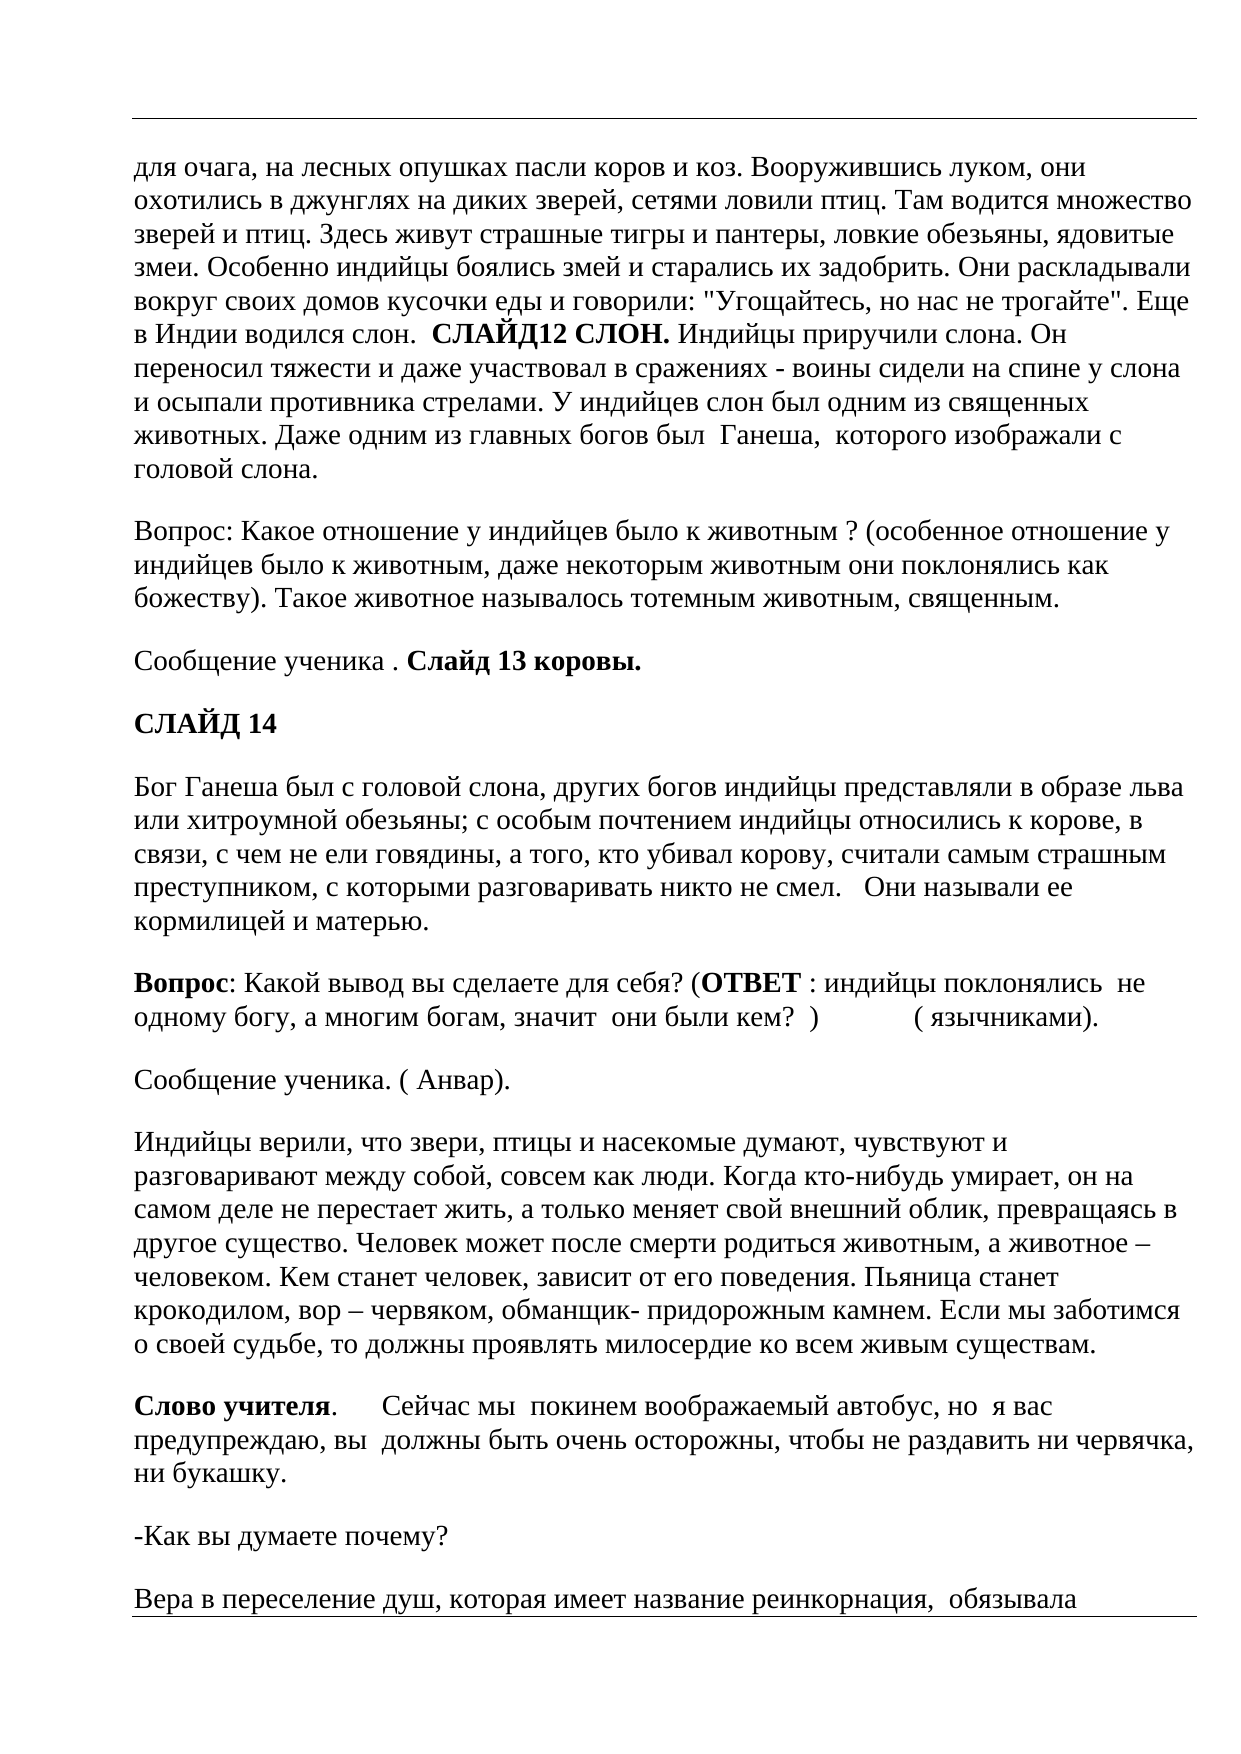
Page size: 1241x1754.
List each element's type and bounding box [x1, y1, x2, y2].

table_header [132, 119, 1197, 1616]
